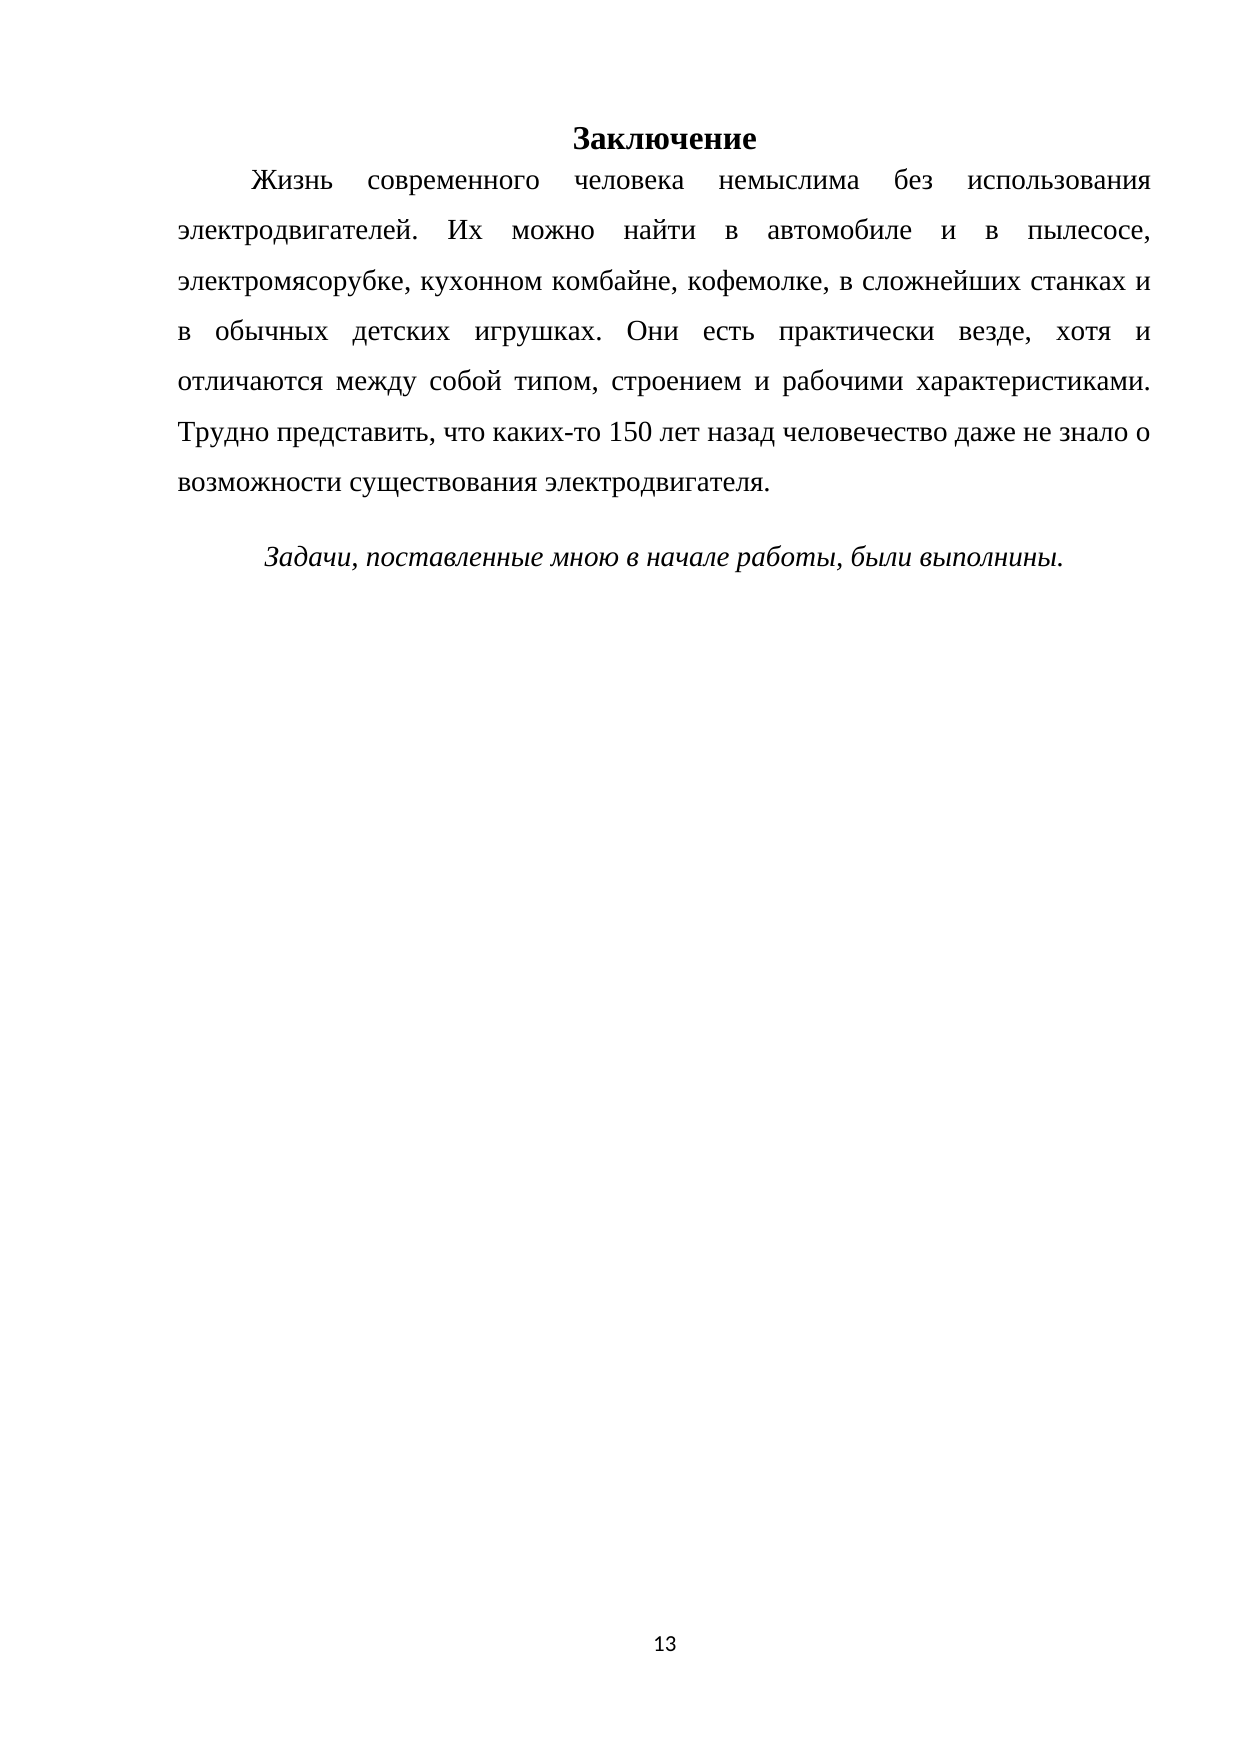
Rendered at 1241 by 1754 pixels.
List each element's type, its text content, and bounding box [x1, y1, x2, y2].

text Заключение [177, 118, 1152, 156]
text Жизнь современного человека немыслима без использования электродвигателей. Их можно найти в автомобиле и в пылесосе, электромясорубке, кухонном комбайне, кофемолке, в сложнейших станках и в обычных детских игрушках. Они есть практически везде, хотя и отличаются между собой типом, строением и рабочими характеристиками. Трудно представить, что каких-то 150 лет назад человечество даже не знало о возможности существования электродвигателя. [177, 162, 1152, 498]
text Задачи, поставленные мною в начале работы, были выполнины. [177, 539, 1152, 573]
